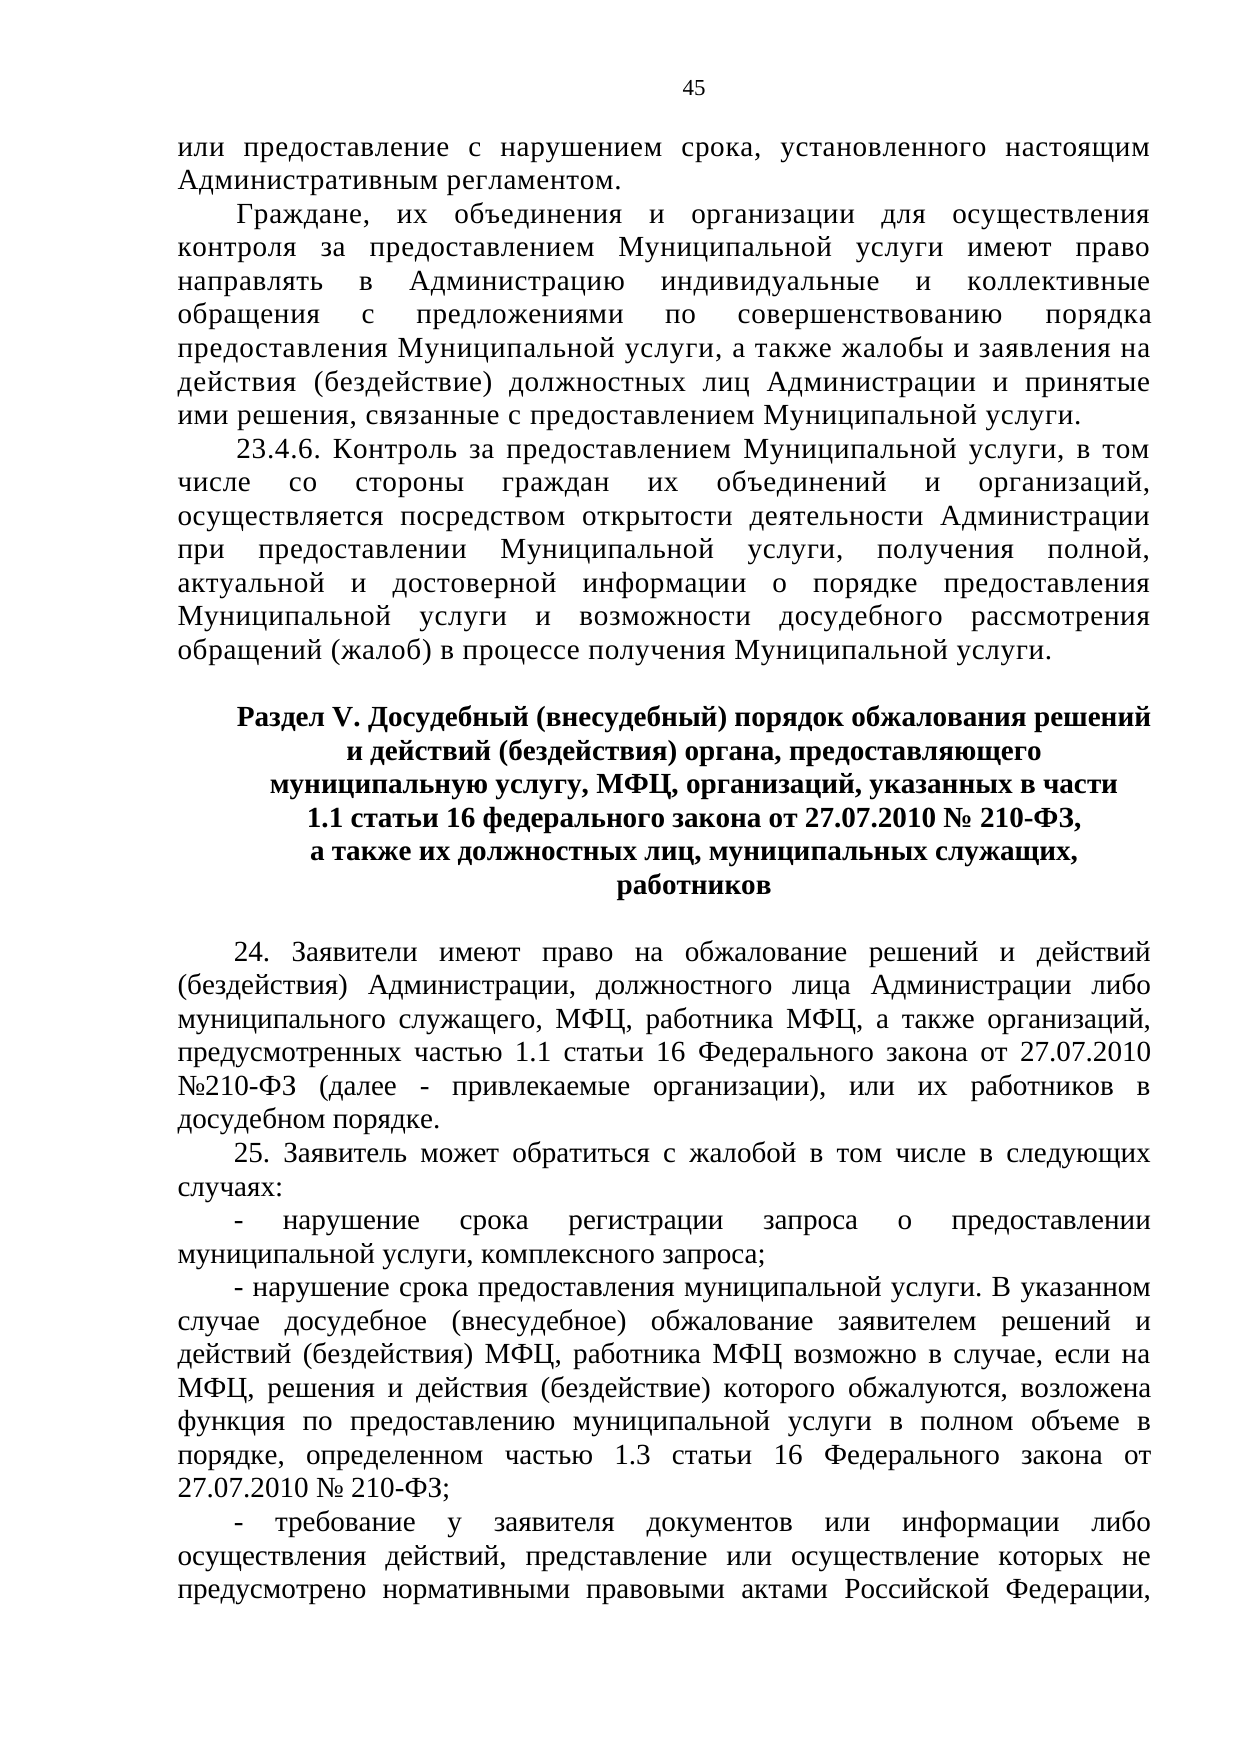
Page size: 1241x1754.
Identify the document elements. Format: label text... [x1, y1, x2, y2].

text Раздел V. Досудебный (внесудебный) порядок обжалования решений [177, 699, 1152, 733]
text 24. Заявители имеют право на обжалование решений и действий (бездействия) Администрации, должностного лица Администрации либо муниципального служащего, МФЦ, работника МФЦ, а также организаций, предусмотренных частью 1.1 статьи 16 Федерального закона от 27.07.2010 №210-ФЗ (далее - привлекаемые организации), или их работников в досудебном порядке. [177, 934, 1152, 1135]
text 25. Заявитель может обратиться с жалобой в том числе в следующих случаях: [177, 1135, 1152, 1202]
text - нарушение срока регистрации запроса о предоставлении муниципальной услуги, комплексного запроса; [177, 1202, 1152, 1269]
text и действий (бездействия) органа, предоставляющего [177, 733, 1152, 766]
text 1.1 статьи 16 федерального закона от 27.07.2010 № 210-ФЗ, [177, 800, 1152, 833]
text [177, 129, 1152, 196]
text Граждане, их объединения и организации для осуществления контроля за предоставлением Муниципальной услуги имеют право направлять в Администрацию индивидуальные и коллективные обращения с предложениями по совершенствованию порядка предоставления Муниципальной услуги, а также жалобы и заявления на действия (бездействие) должностных лиц Администрации и принятые ими решения, связанные с предоставлением Муниципальной услуги. [177, 196, 1152, 431]
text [177, 1504, 1152, 1605]
text - нарушение срока предоставления муниципальной услуги. В указанном случае досудебное (внесудебное) обжалование заявителем решений и действий (бездействия) МФЦ, работника МФЦ возможно в случае, если на МФЦ, решения и действия (бездействие) которого обжалуются, возложена функция по предоставлению муниципальной услуги в полном объеме в порядке, определенном частью 1.3 статьи 16 Федерального закона от 27.07.2010 № 210-ФЗ; [177, 1269, 1152, 1504]
text 23.4.6. Контроль за предоставлением Муниципальной услуги, в том числе со стороны граждан их объединений и организаций, осуществляется посредством открытости деятельности Администрации при предоставлении Муниципальной услуги, получения полной, актуальной и достоверной информации о порядке предоставления Муниципальной услуги и возможности досудебного рассмотрения обращений (жалоб) в процессе получения Муниципальной услуги. [177, 431, 1152, 666]
text муниципальную услугу, МФЦ, организаций, указанных в части [177, 766, 1152, 800]
text а также их должностных лиц, муниципальных служащих, [177, 833, 1152, 867]
text работников [177, 867, 1152, 900]
